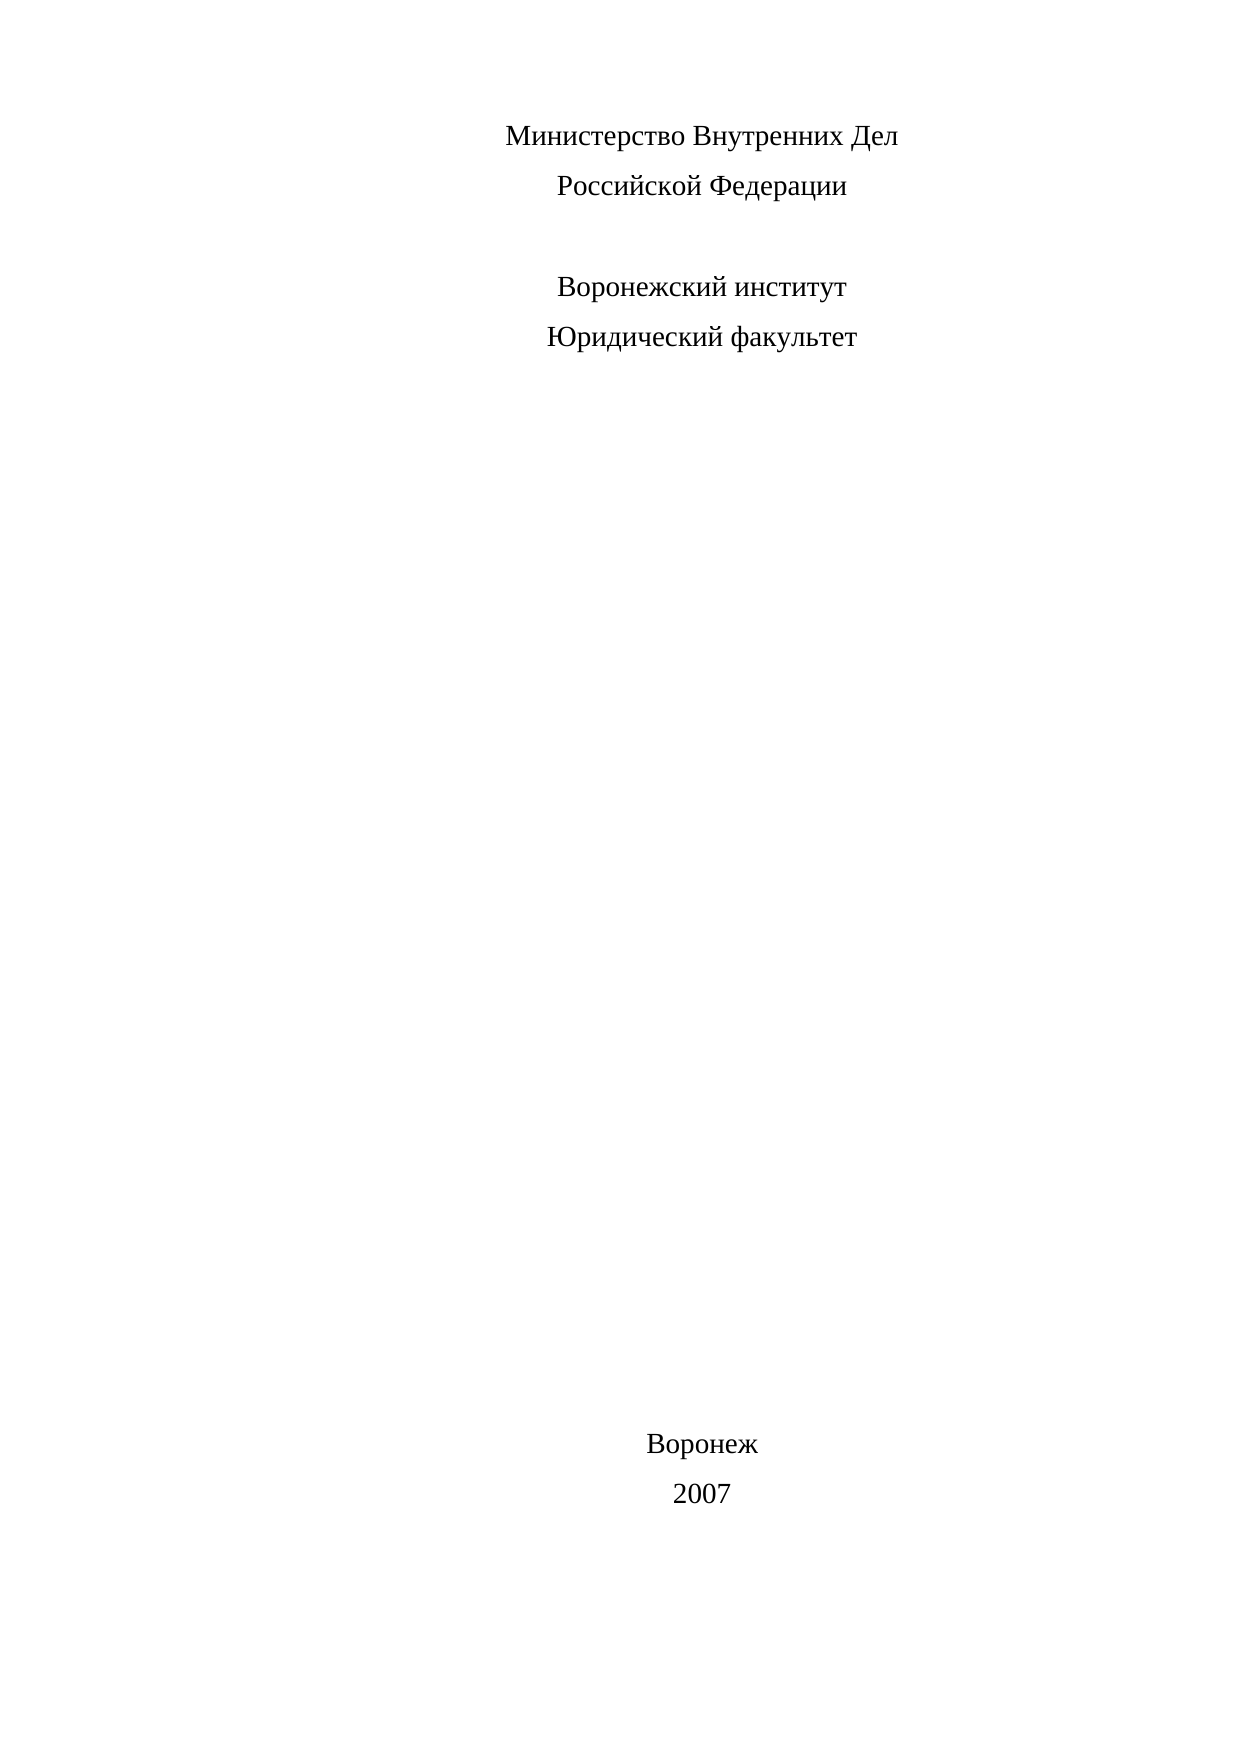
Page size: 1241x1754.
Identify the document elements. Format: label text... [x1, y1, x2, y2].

text Юридический факультет [177, 319, 1152, 353]
subtitle Воронежский институт [177, 269, 1152, 303]
text Российской Федерации [177, 168, 1152, 202]
text 2007 [177, 1477, 1152, 1510]
subtitle Министерство Внутренних Дел [177, 118, 1152, 152]
text Воронеж [177, 1426, 1152, 1460]
